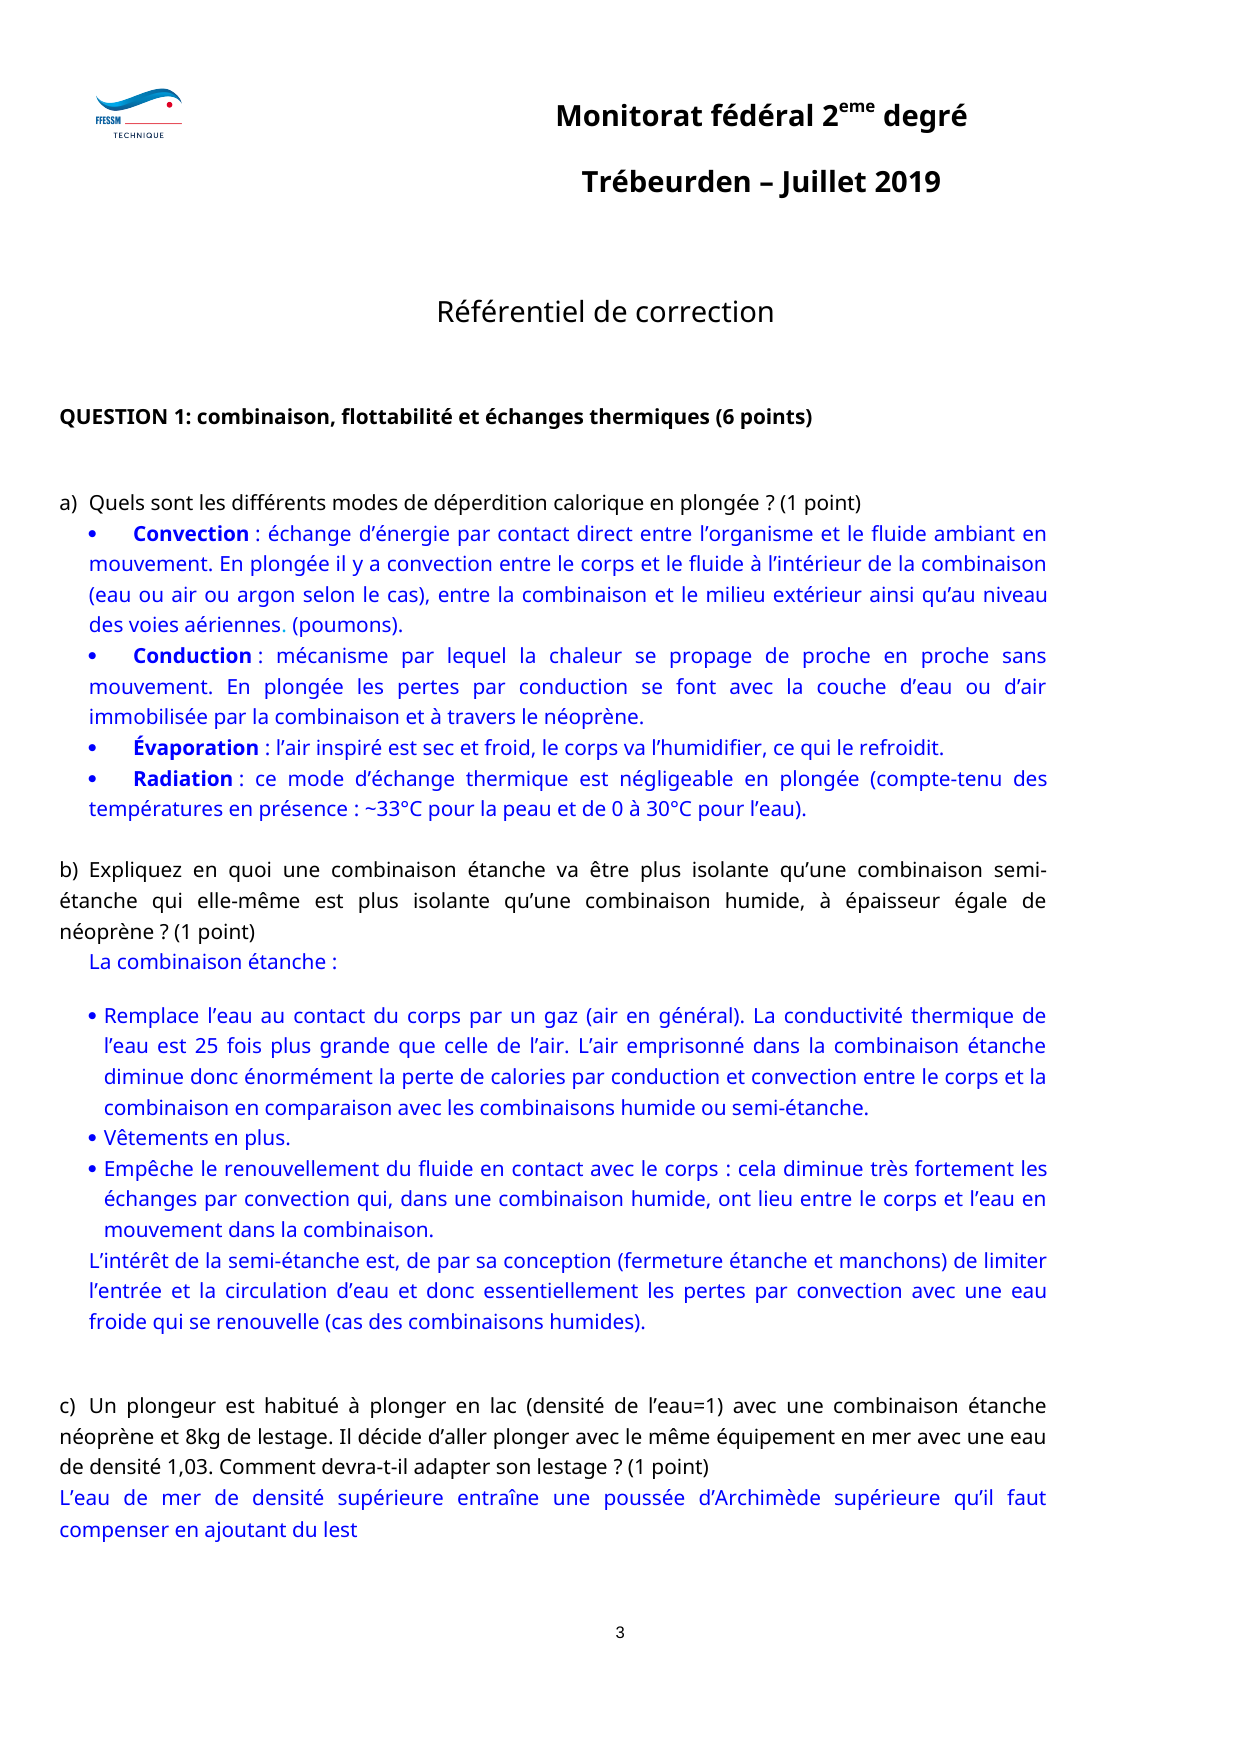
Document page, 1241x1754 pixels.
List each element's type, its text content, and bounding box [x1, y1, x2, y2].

text Référentiel de correction [59, 291, 1152, 331]
list Quels sont les différents modes de déperdition calorique en plongée ? (1 point) [59, 488, 1048, 516]
picture [70, 44, 208, 183]
list Évaporation : l’air inspiré est sec et froid, le corps va l’humidifier, ce qui le refroidit. [89, 733, 1048, 761]
list L’intérêt de la semi-étanche est, de par sa conception (fermeture étanche et manchons) de limiter l’entrée et la circulation d’eau et donc essentiellement les pertes par convection avec une eau froide qui se renouvelle (cas des combinaisons humides). [89, 1246, 1048, 1336]
list Radiation : ce mode d’échange thermique est négligeable en plongée (compte-tenu des températures en présence : ~33°C pour la peau et de 0 à 30°C pour l’eau). [89, 764, 1048, 823]
text La combinaison étanche : [89, 947, 1048, 976]
text QUESTION 1: combinaison, flottabilité et échanges thermiques (6 points) [59, 402, 1181, 430]
list Conduction : mécanisme par lequel la chaleur se propage de proche en proche sans mouvement. En plongée les pertes par conduction se font avec la couche d’eau ou d’air immobilisée par la combinaison et à travers le néoprène. [89, 641, 1048, 731]
list Convection : échange d’énergie par contact direct entre l’organisme et le fluide ambiant en mouvement. En plongée il y a convection entre le corps et le fluide à l’intérieur de la combinaison (eau ou air ou argon selon le cas), entre la combinaison et le milieu extérieur ainsi qu’au niveau des voies aériennes. (poumons). [89, 519, 1048, 639]
list Vêtements en plus. [89, 1123, 1048, 1152]
list Un plongeur est habitué à plonger en lac (densité de l’eau=1) avec une combinaison étanche néoprène et 8kg de lestage. Il décide d’aller plonger avec le même équipement en mer avec une eau de densité 1,03. Comment devra-t-il adapter son lestage ? (1 point) [59, 1391, 1048, 1481]
list Remplace l’eau au contact du corps par un gaz (air en général). La conductivité thermique de l’eau est 25 fois plus grande que celle de l’air. L’air emprisonné dans la combinaison étanche diminue donc énormément la perte de calories par conduction et convection entre le corps et la combinaison en comparaison avec les combinaisons humide ou semi-étanche. [89, 1001, 1048, 1121]
list Expliquez en quoi une combinaison étanche va être plus isolante qu’une combinaison semi-étanche qui elle-même est plus isolante qu’une combinaison humide, à épaisseur égale de néoprène ? (1 point) [59, 856, 1048, 945]
text L’eau de mer de densité supérieure entraîne une poussée d’Archimède supérieure qu’il faut compenser en ajoutant du lest [59, 1483, 1048, 1544]
list Empêche le renouvellement du fluide en contact avec le corps : cela diminue très fortement les échanges par convection qui, dans une combinaison humide, ont lieu entre le corps et l’eau en mouvement dans la combinaison. [89, 1154, 1048, 1244]
